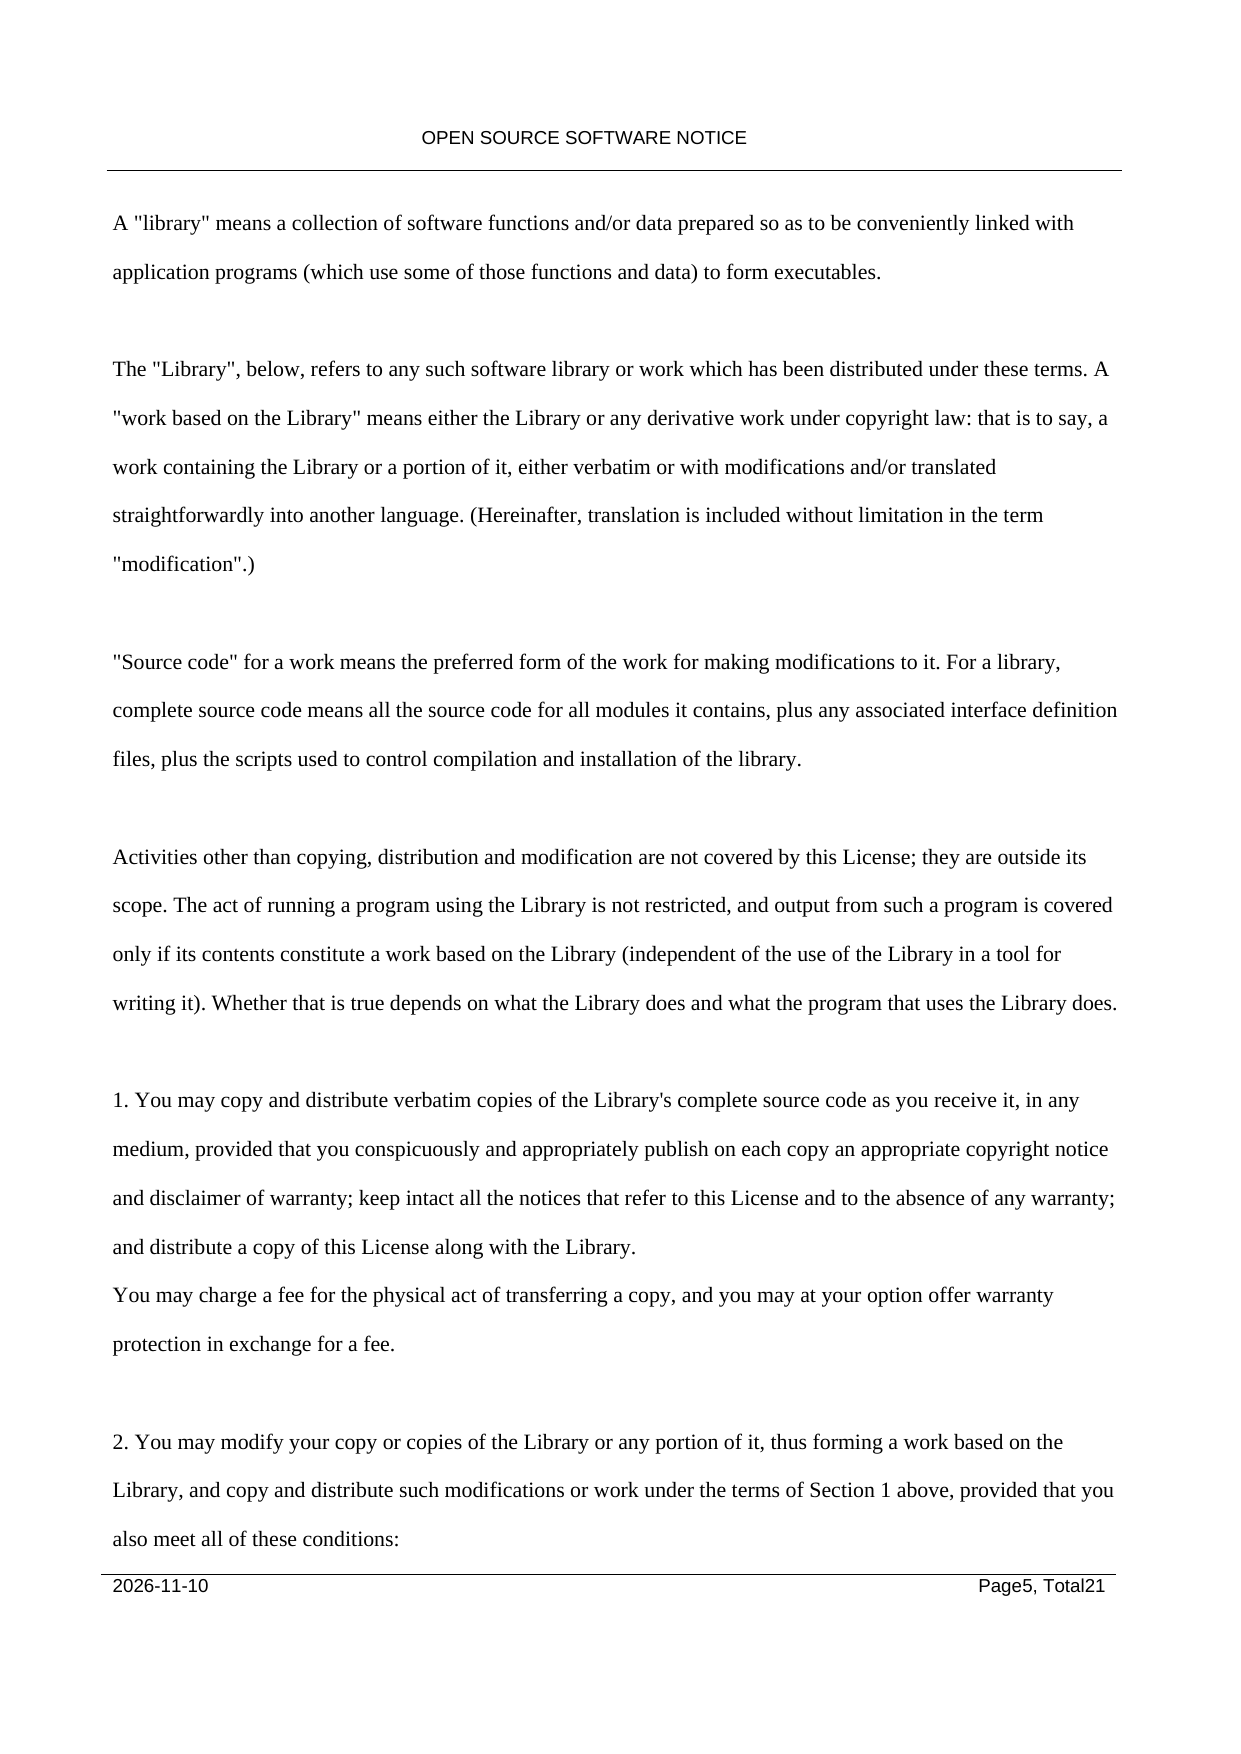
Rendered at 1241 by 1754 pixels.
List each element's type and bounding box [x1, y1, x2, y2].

text [112, 206, 1128, 1555]
